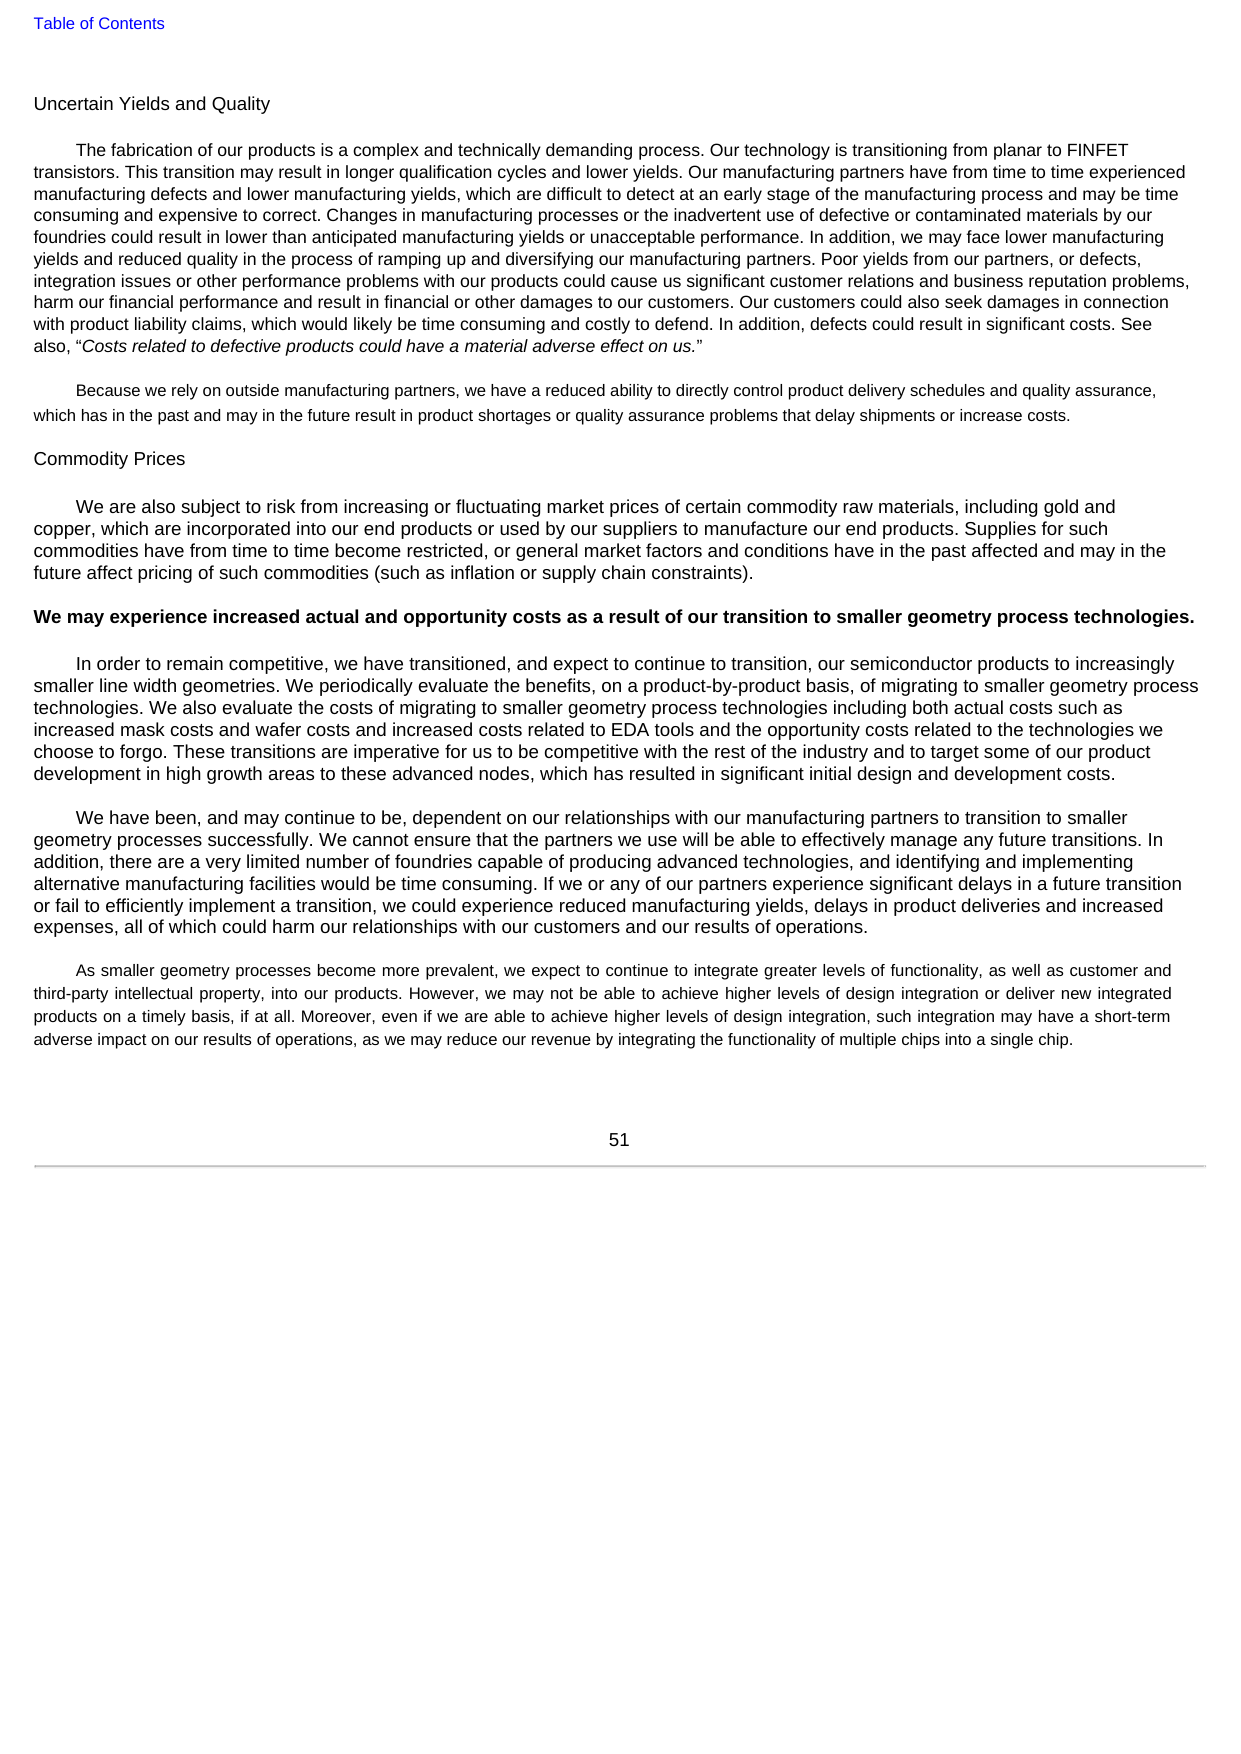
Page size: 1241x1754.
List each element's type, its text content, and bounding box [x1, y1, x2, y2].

text We may experience increased actual and opportunity costs as a result of our transition to smaller geometry process technologies. [33, 606, 1203, 627]
text Commodity Prices [33, 448, 1203, 469]
text As smaller geometry processes become more prevalent, we expect to continue to integrate greater levels of functionality, as well as customer and third-party intellectual property, into our products. However, we may not be able to achieve higher levels of design integration or deliver new integrated products on a timely basis, if at all. Moreover, even if we are able to achieve higher levels of design integration, such integration may have a short-term adverse impact on our results of operations, as we may reduce our revenue by integrating the functionality of multiple chips into a single chip. [33, 960, 1174, 1049]
text We are also subject to risk from increasing or fluctuating market prices of certain commodity raw materials, including gold and copper, which are incorporated into our end products or used by our suppliers to manufacture our end products. Supplies for such commodities have from time to time become restricted, or general market factors and conditions have in the past affected and may in the future affect pricing of such commodities (such as inflation or supply chain constraints). [33, 496, 1169, 584]
picture [32, 1162, 1207, 1170]
text Table of Contents [33, 13, 1203, 33]
text The fabrication of our products is a complex and technically demanding process. Our technology is transitioning from planar to FINFET transistors. This transition may result in longer qualification cycles and lower yields. Our manufacturing partners have from time to time experienced manufacturing defects and lower manufacturing yields, which are difficult to detect at an early stage of the manufacturing process and may be time consuming and expensive to correct. Changes in manufacturing processes or the inadvertent use of defective or contaminated materials by our foundries could result in lower than anticipated manufacturing yields or unacceptable performance. In addition, we may face lower manufacturing yields and reduced quality in the process of ramping up and diversifying our manufacturing partners. Poor yields from our partners, or defects, integration issues or other performance problems with our products could cause us significant customer relations and business reputation problems, harm our financial performance and result in financial or other damages to our customers. Our customers could also seek damages in connection with product liability claims, which would likely be time consuming and costly to defend. In addition, defects could result in significant costs. See also, “Costs related to defective products could have a material adverse effect on us.” [33, 140, 1192, 356]
text In order to remain competitive, we have transitioned, and expect to continue to transition, our semiconductor products to increasingly smaller line width geometries. We periodically evaluate the benefits, on a product-by-product basis, of migrating to smaller geometry process technologies. We also evaluate the costs of migrating to smaller geometry process technologies including both actual costs such as increased mask costs and wafer costs and increased costs related to EDA tools and the opportunity costs related to the technologies we choose to forgo. These transitions are imperative for us to be competitive with the rest of the industry and to target some of our product development in high growth areas to these advanced nodes, which has resulted in significant initial design and development costs. [33, 652, 1203, 784]
text 51 [33, 1129, 1205, 1151]
text We have been, and may continue to be, dependent on our relationships with our manufacturing partners to transition to smaller geometry processes successfully. We cannot ensure that the partners we use will be able to effectively manage any future transitions. In addition, there are a very limited number of foundries capable of producing advanced technologies, and identifying and implementing alternative manufacturing facilities would be time consuming. If we or any of our partners experience significant delays in a future transition or fail to efficiently implement a transition, we could experience reduced manufacturing yields, delays in product deliveries and increased expenses, all of which could harm our relationships with our customers and our results of operations. [33, 806, 1199, 938]
text Uncertain Yields and Quality [33, 93, 1203, 115]
text Because we rely on outside manufacturing partners, we have a reduced ability to directly control product delivery schedules and quality assurance, which has in the past and may in the future result in product shortages or quality assurance problems that delay shipments or increase costs. [33, 380, 1178, 425]
